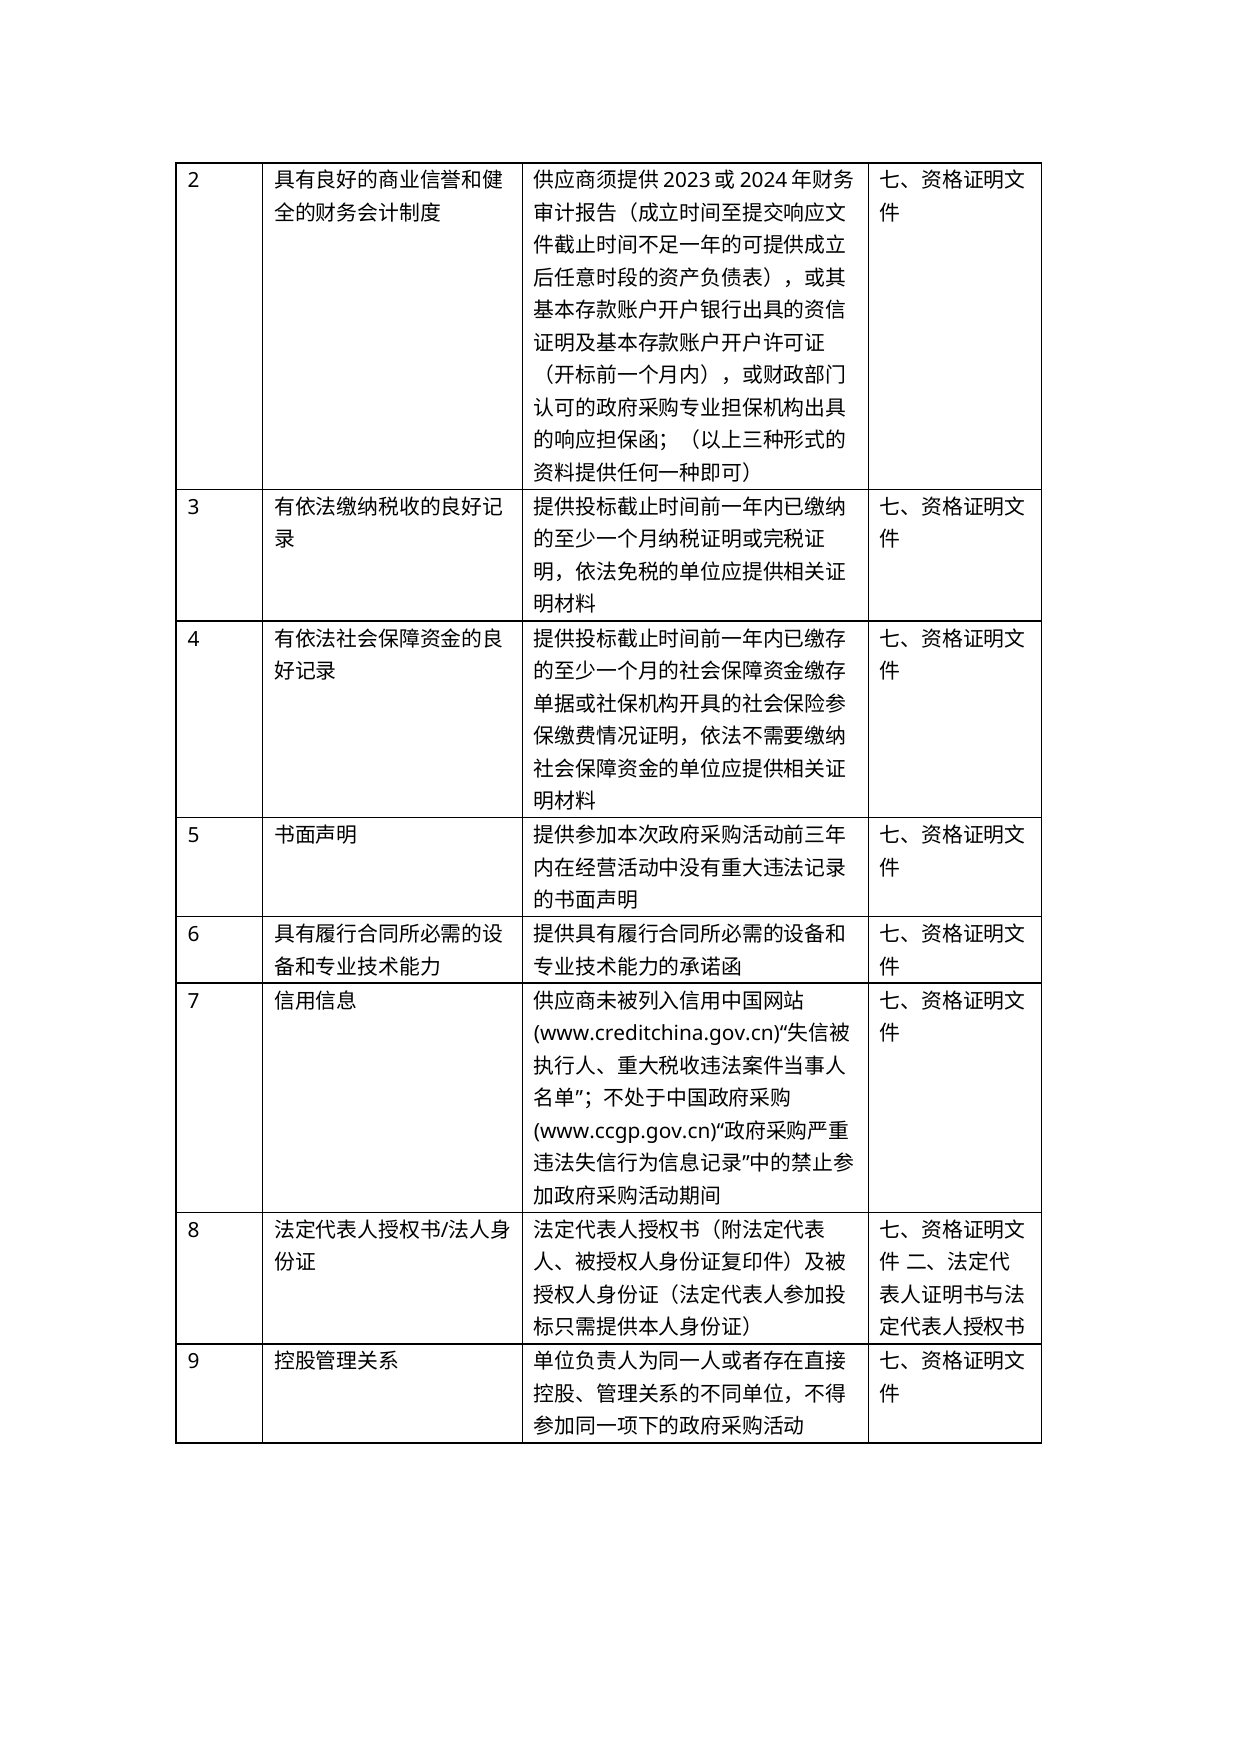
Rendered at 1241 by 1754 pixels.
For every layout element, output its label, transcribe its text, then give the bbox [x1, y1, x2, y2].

table_cell 供应商须提供2023或2024年财务审计报告（成立时间至提交响应文件截止时间不足一年的可提供成立后任意时段的资产负债表），或其基本存款账户开户银行出具的资信证明及基本存款账户开户许可证（开标前一个月内），或财政部门认可的政府采购专业担保机构出具的响应担保函；（以上三种形式的资料提供任何一种即可） [523, 164, 868, 488]
table_cell 信用信息 [263, 984, 522, 1211]
table_cell 有依法社会保障资金的良好记录 [263, 622, 522, 817]
table_cell 七、资格证明文件 [869, 818, 1041, 916]
table_cell 书面声明 [263, 818, 522, 916]
table_cell 有依法缴纳税收的良好记录 [263, 490, 522, 620]
table_cell 7 [177, 984, 262, 1211]
table_cell 供应商未被列入信用中国网站(www.creditchina.gov.cn)“失信被执行人、重大税收违法案件当事人名单”；不处于中国政府采购(www.ccgp.gov.cn)“政府采购严重违法失信行为信息记录”中的禁止参加政府采购活动期间 [523, 984, 868, 1211]
table_cell 9 [177, 1345, 262, 1442]
table_cell 法定代表人授权书（附法定代表人、被授权人身份证复印件）及被授权人身份证（法定代表人参加投标只需提供本人身份证） [523, 1213, 868, 1343]
table_cell 控股管理关系 [263, 1345, 522, 1442]
table_cell 七、资格证明文件 [869, 622, 1041, 817]
table_cell 5 [177, 818, 262, 916]
table_cell 七、资格证明文件 [869, 490, 1041, 620]
table_cell 单位负责人为同一人或者存在直接控股、管理关系的不同单位，不得参加同一项下的政府采购活动 [523, 1345, 868, 1442]
table_cell 2 [177, 164, 262, 488]
table_cell 七、资格证明文件 二、法定代表人证明书与法定代表人授权书 [869, 1213, 1041, 1343]
table_cell 提供具有履行合同所必需的设备和专业技术能力的承诺函 [523, 917, 868, 982]
table_cell 6 [177, 917, 262, 982]
table_cell 提供投标截止时间前一年内已缴存的至少一个月的社会保障资金缴存单据或社保机构开具的社会保险参保缴费情况证明，依法不需要缴纳社会保障资金的单位应提供相关证明材料 [523, 622, 868, 817]
table_cell 法定代表人授权书/法人身份证 [263, 1213, 522, 1343]
table_cell 3 [177, 490, 262, 620]
table_cell 8 [177, 1213, 262, 1343]
table_cell 具有良好的商业信誉和健全的财务会计制度 [263, 164, 522, 488]
table_cell 七、资格证明文件 [869, 984, 1041, 1211]
table_cell 七、资格证明文件 [869, 917, 1041, 982]
table_cell 4 [177, 622, 262, 817]
table_cell 具有履行合同所必需的设备和专业技术能力 [263, 917, 522, 982]
table_cell 七、资格证明文件 [869, 1345, 1041, 1442]
table_cell 提供参加本次政府采购活动前三年内在经营活动中没有重大违法记录的书面声明 [523, 818, 868, 916]
table_cell 七、资格证明文件 [869, 164, 1041, 488]
table_cell 提供投标截止时间前一年内已缴纳的至少一个月纳税证明或完税证明，依法免税的单位应提供相关证明材料 [523, 490, 868, 620]
